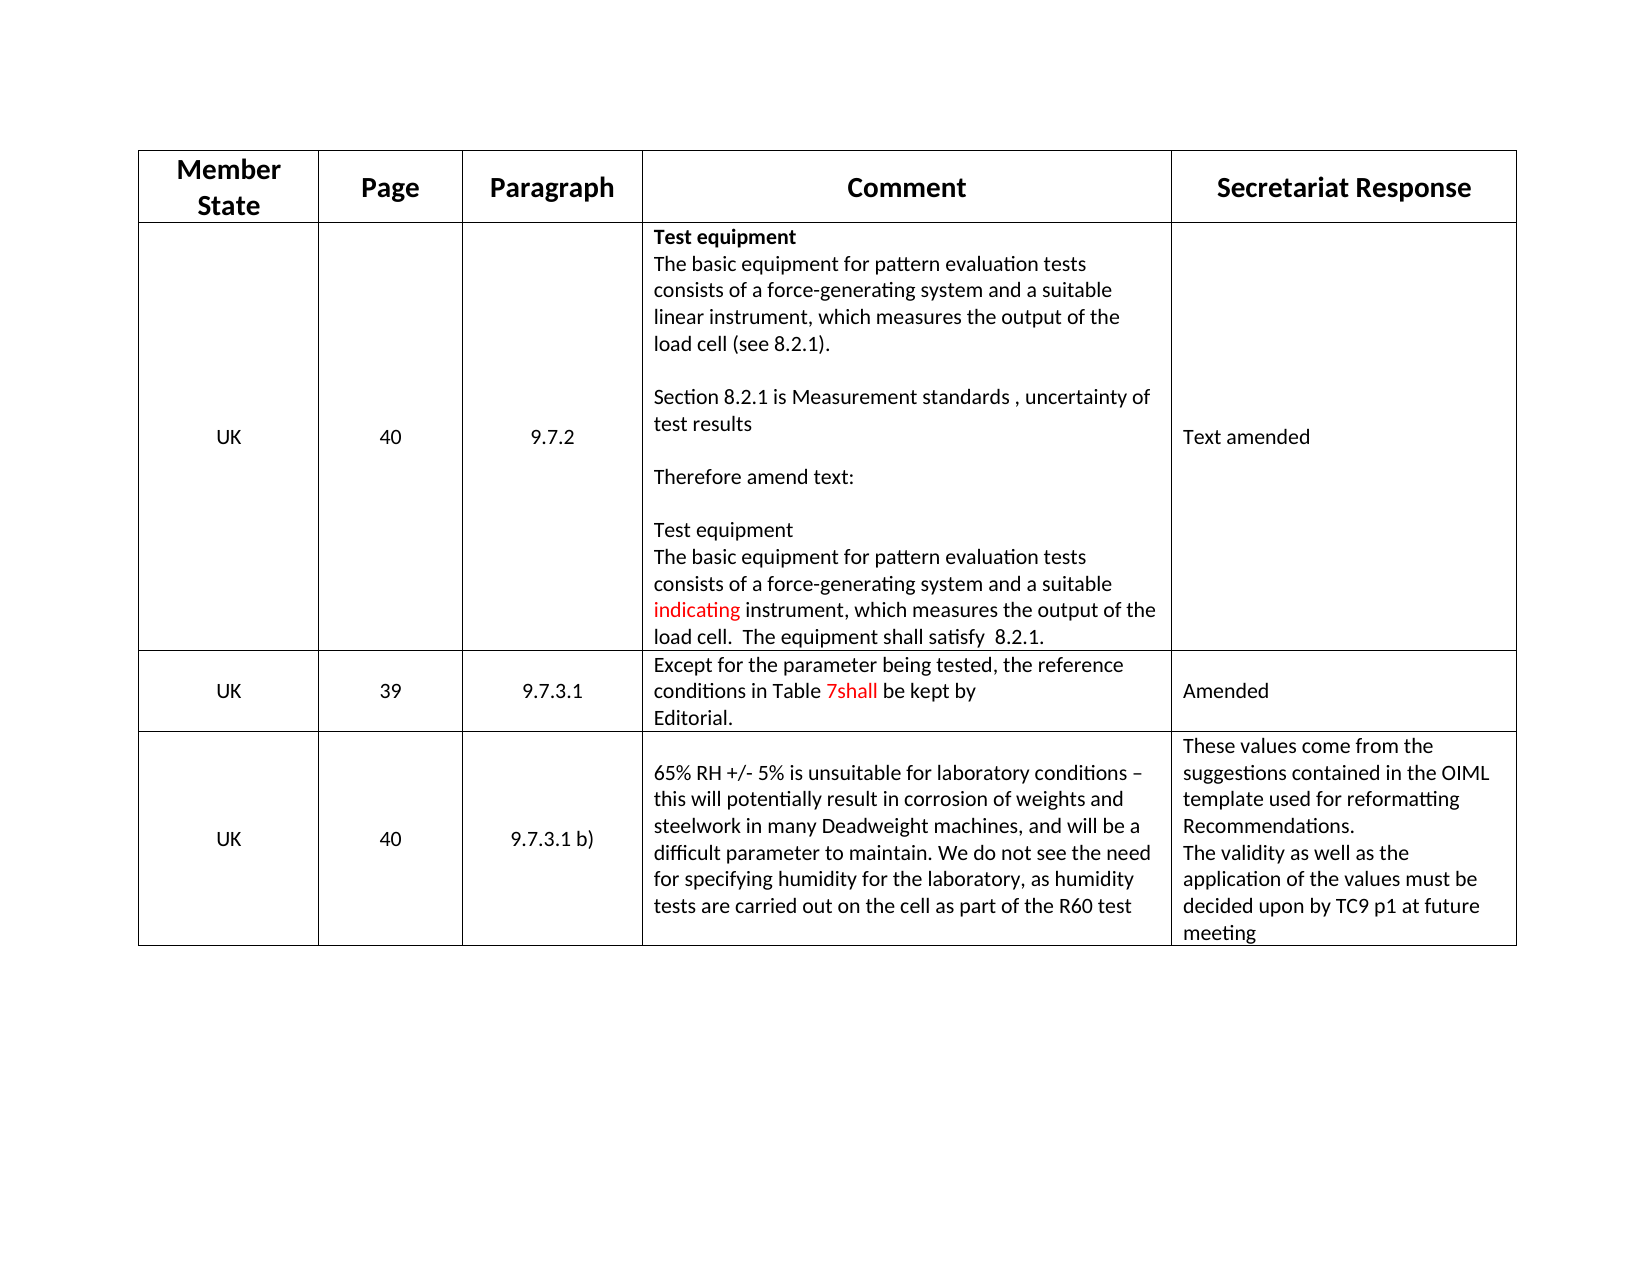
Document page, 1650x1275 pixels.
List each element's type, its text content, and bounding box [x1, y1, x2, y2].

table_cell Except for the parameter being tested, the reference conditions in Table 7shall be kept by Editorial. [643, 651, 1171, 731]
table_cell 65% RH +/- 5% is unsuitable for laboratory conditions – this will potentially result in corrosion of weights and steelwork in many Deadweight machines, and will be a difficult parameter to maintain. We do not see the need for specifying humidity for the laboratory, as humidity tests are carried out on the cell as part of the R60 test [643, 732, 1171, 945]
table_cell 40 [319, 732, 462, 945]
table_header Comment [643, 151, 1171, 222]
table_cell UK [139, 651, 318, 731]
table_cell Text amended [1172, 223, 1516, 650]
table_cell 40 [319, 223, 462, 650]
table_cell 9.7.3.1 [463, 651, 642, 731]
table_header Member State [139, 151, 318, 222]
table_cell 9.7.3.1 b) [463, 732, 642, 945]
table_cell 39 [319, 651, 462, 731]
table_header Paragraph [463, 151, 642, 222]
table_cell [1172, 732, 1516, 945]
table_cell UK [139, 223, 318, 650]
table_cell Test equipment The basic equipment for pattern evaluation tests consists of a force-generating system and a suitable linear instrument, which measures the output of the load cell (see 8.2.1). Section 8.2.1 is Measurement standards , uncertainty of test results Therefore amend text: Test equipment The basic equipment for pattern evaluation tests consists of a force-generating system and a suitable indicating instrument, which measures the output of the load cell. The equipment shall satisfy 8.2.1. [643, 223, 1171, 650]
table_cell UK [139, 732, 318, 945]
table_header Secretariat Response [1172, 151, 1516, 222]
table_cell 9.7.2 [463, 223, 642, 650]
table_cell Amended [1172, 651, 1516, 731]
table_header Page [319, 151, 462, 222]
